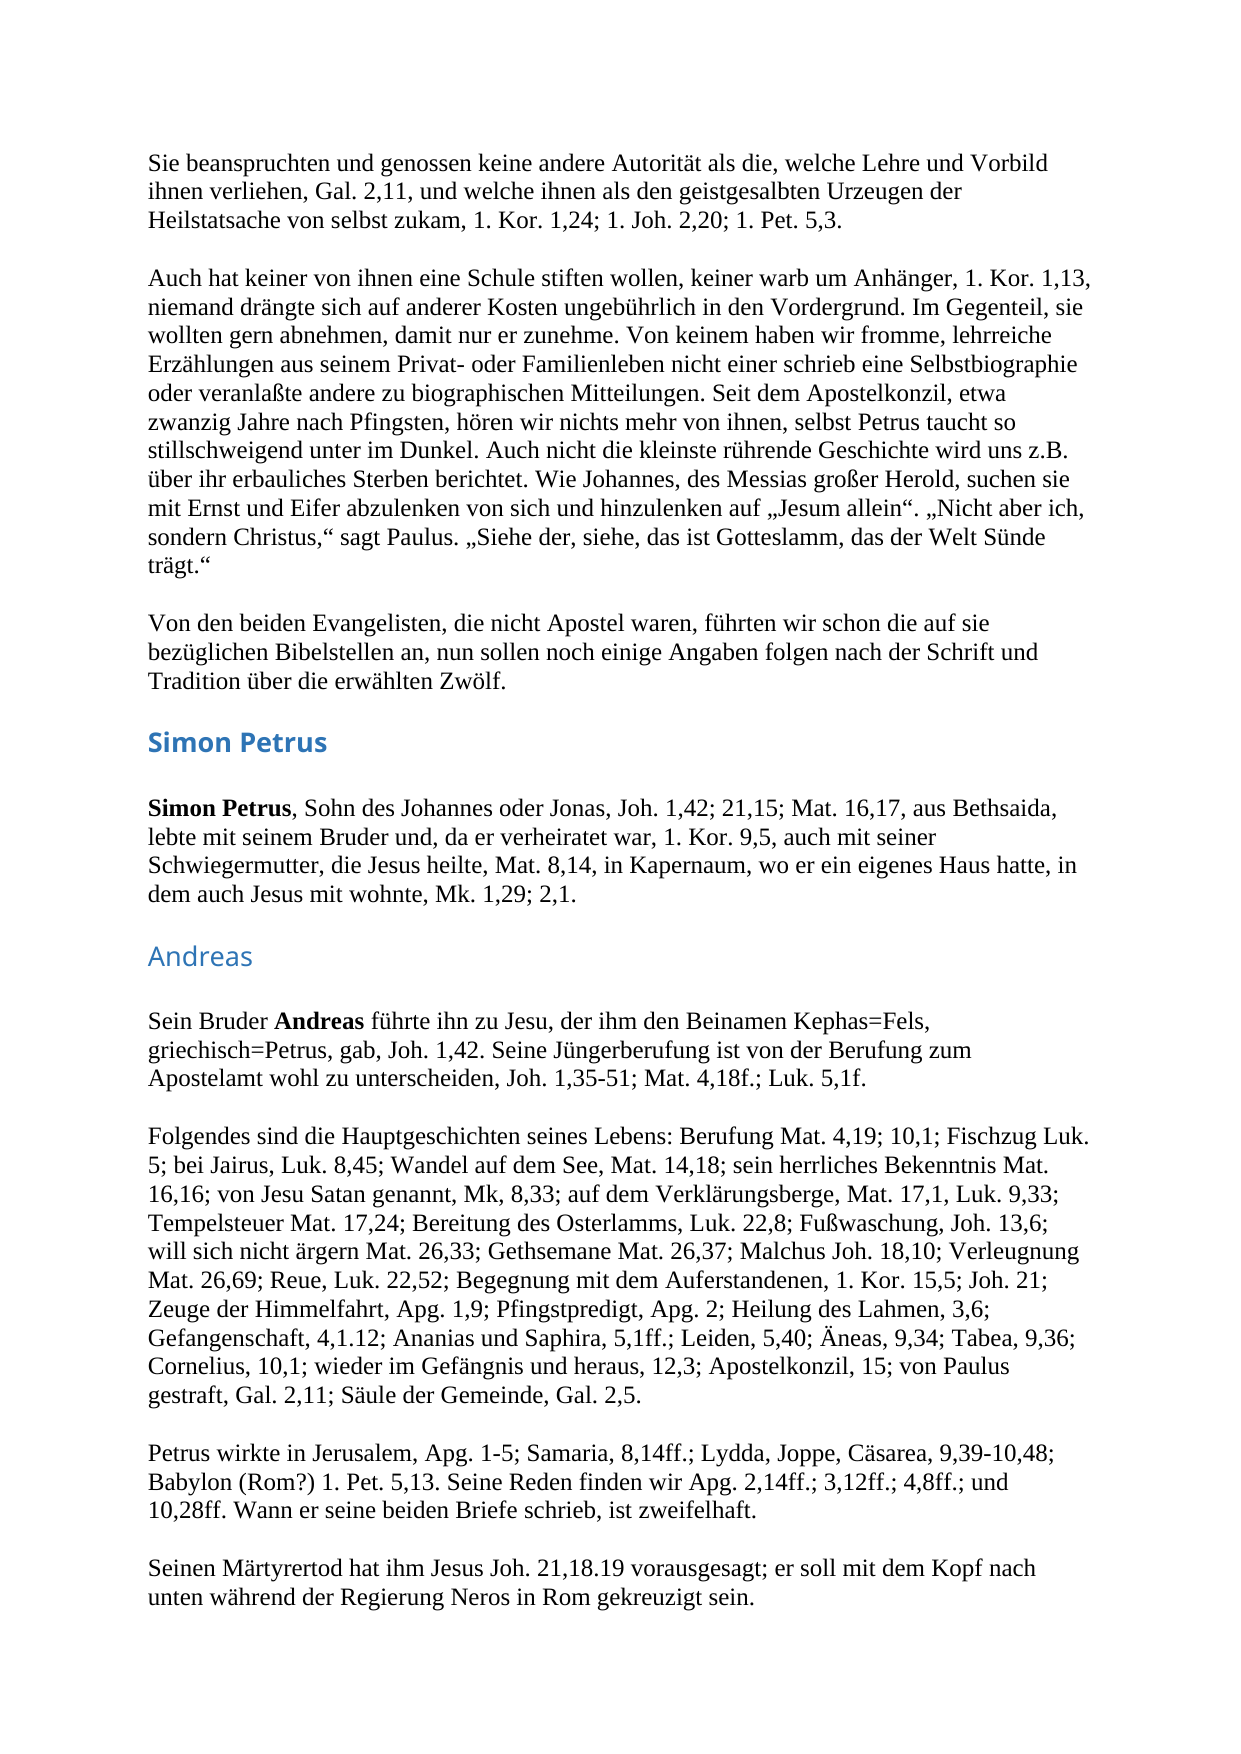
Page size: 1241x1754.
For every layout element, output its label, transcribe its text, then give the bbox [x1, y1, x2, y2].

text Folgendes sind die Hauptgeschichten seines Lebens: Berufung Mat. 4,19; 10,1; Fischzug Luk. 5; bei Jairus, Luk. 8,45; Wandel auf dem See, Mat. 14,18; sein herrliches Bekenntnis Mat. 16,16; von Jesu Satan genannt, Mk, 8,33; auf dem Verklärungsberge, Mat. 17,1, Luk. 9,33; Tempelsteuer Mat. 17,24; Bereitung des Osterlamms, Luk. 22,8; Fußwaschung, Joh. 13,6; will sich nicht ärgern Mat. 26,33; Gethsemane Mat. 26,37; Malchus Joh. 18,10; Verleugnung Mat. 26,69; Reue, Luk. 22,52; Begegnung mit dem Auferstandenen, 1. Kor. 15,5; Joh. 21; Zeuge der Himmelfahrt, Apg. 1,9; Pfingstpredigt, Apg. 2; Heilung des Lahmen, 3,6; Gefangenschaft, 4,1.12; Ananias und Saphira, 5,1ff.; Leiden, 5,40; Äneas, 9,34; Tabea, 9,36; Cornelius, 10,1; wieder im Gefängnis und heraus, 12,3; Apostelkonzil, 15; von Paulus gestraft, Gal. 2,11; Säule der Gemeinde, Gal. 2,5. [148, 1121, 1093, 1409]
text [148, 148, 1093, 234]
text Petrus wirkte in Jerusalem, Apg. 1-5; Samaria, 8,14ff.; Lydda, Joppe, Cäsarea, 9,39-10,48; Babylon (Rom?) 1. Pet. 5,13. Seine Reden finden wir Apg. 2,14ff.; 3,12ff.; 4,8ff.; und 10,28ff. Wann er seine beiden Briefe schrieb, ist zweifelhaft. [148, 1438, 1093, 1524]
text Von den beiden Evangelisten, die nicht Apostel waren, führten wir schon die auf sie bezüglichen Bibelstellen an, nun sollen noch einige Angaben folgen nach der Schrift und Tradition über die erwählten Zwölf. [148, 608, 1093, 695]
text Simon Petrus, Sohn des Johannes oder Jonas, Joh. 1,42; 21,15; Mat. 16,17, aus Bethsaida, lebte mit seinem Bruder und, da er verheiratet war, 1. Kor. 9,5, auch mit seiner Schwiegermutter, die Jesus heilte, Mat. 8,14, in Kapernaum, wo er ein eigenes Haus hatte, in dem auch Jesus mit wohnte, Mk. 1,29; 2,1. [148, 793, 1093, 908]
text Sein Bruder Andreas führte ihn zu Jesu, der ihm den Beinamen Kephas=Fels, griechisch=Petrus, gab, Joh. 1,42. Seine Jüngerberufung ist von der Berufung zum Apostelamt wohl zu unterscheiden, Joh. 1,35-51; Mat. 4,18f.; Luk. 5,1f. [148, 1006, 1093, 1092]
text Auch hat keiner von ihnen eine Schule stiften wollen, keiner warb um Anhänger, 1. Kor. 1,13, niemand drängte sich auf anderer Kosten ungebührlich in den Vordergrund. Im Gegenteil, sie wollten gern abnehmen, damit nur er zunehme. Von keinem haben wir fromme, lehrreiche Erzählungen aus seinem Privat- oder Familienleben nicht einer schrieb eine Selbstbiographie oder veranlaßte andere zu biographischen Mitteilungen. Seit dem Apostelkonzil, etwa zwanzig Jahre nach Pfingsten, hören wir nichts mehr von ihnen, selbst Petrus taucht so stillschweigend unter im Dunkel. Auch nicht die kleinste rührende Geschichte wird uns z.B. über ihr erbauliches Sterben berichtet. Wie Johannes, des Messias großer Herold, suchen sie mit Ernst und Eifer abzulenken von sich und hinzulenken auf „Jesum allein“. „Nicht aber ich, sondern Christus,“ sagt Paulus. „Siehe der, siehe, das ist Gotteslamm, das der Welt Sünde trägt.“ [148, 263, 1093, 579]
subtitle Simon Petrus [148, 724, 1093, 761]
subtitle Andreas [148, 937, 1093, 974]
text Seinen Märtyrertod hat ihm Jesus Joh. 21,18.19 vorausgesagt; er soll mit dem Kopf nach unten während der Regierung Neros in Rom gekreuzigt sein. [148, 1553, 1093, 1611]
